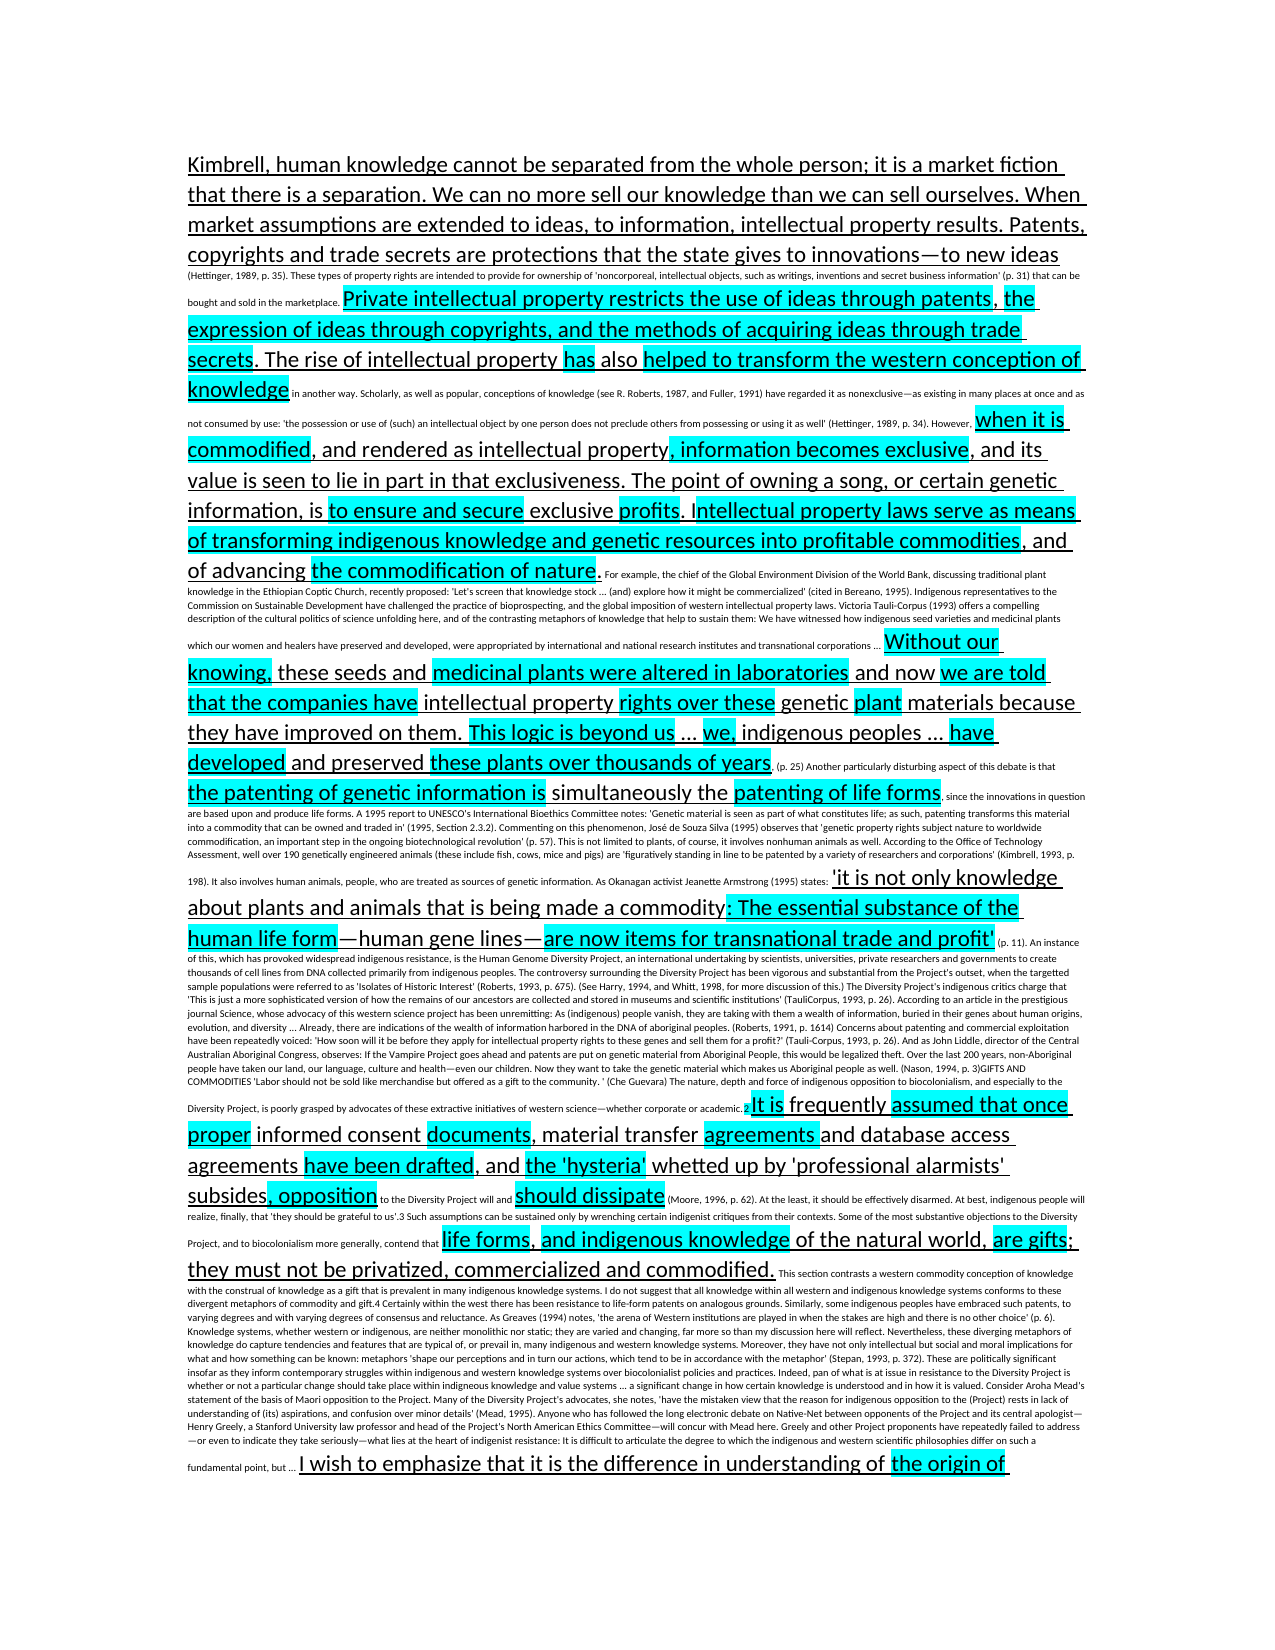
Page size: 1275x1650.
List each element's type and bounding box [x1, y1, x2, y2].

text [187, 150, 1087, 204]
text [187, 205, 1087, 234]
text [187, 235, 1087, 1477]
